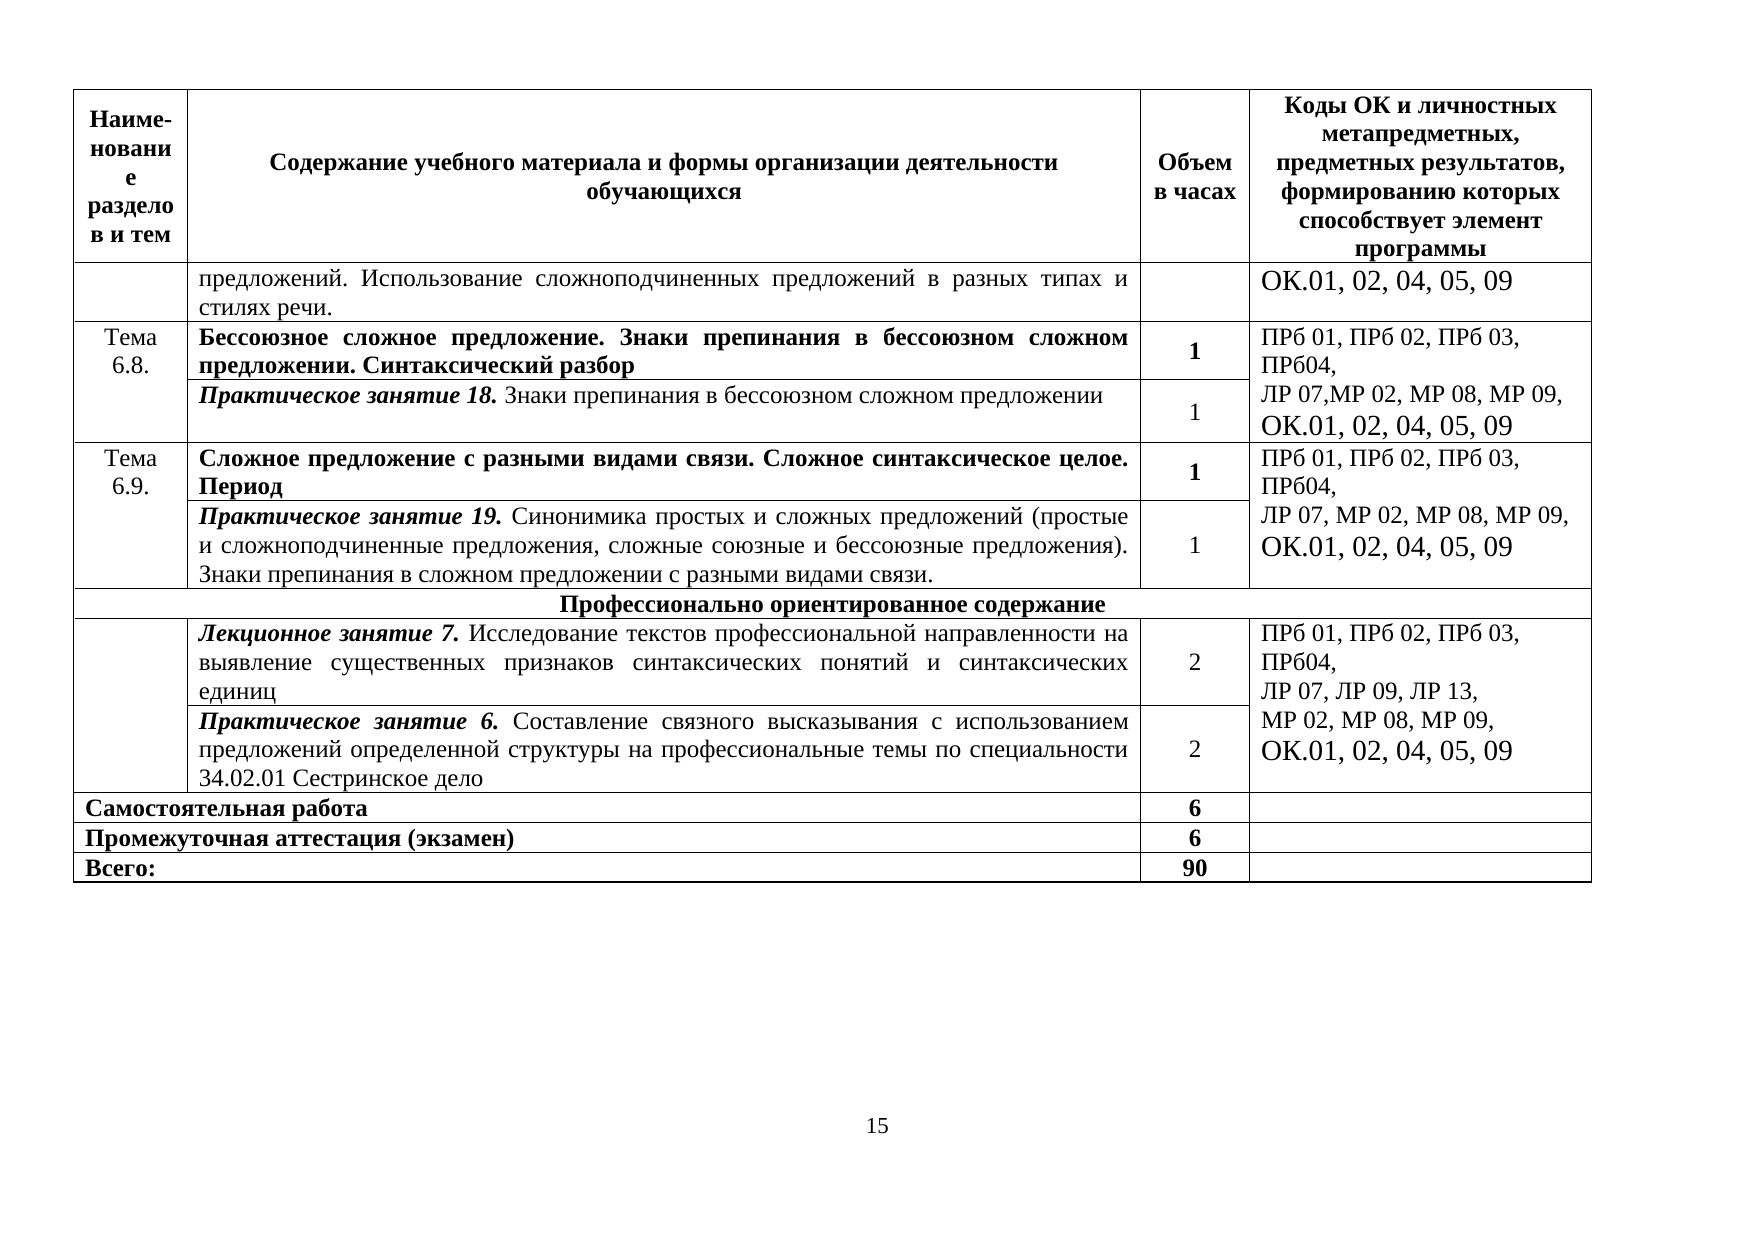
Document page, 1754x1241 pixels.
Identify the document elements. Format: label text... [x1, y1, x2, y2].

table_cell [1250, 793, 1591, 822]
table_header Содержание учебного материала и формы организации деятельности обучающихся [188, 90, 1140, 262]
table_cell 1 [1141, 380, 1249, 442]
table_cell Сложное предложение с разными видами связи. Сложное синтаксическое целое. Период [188, 443, 1140, 500]
table_cell [1250, 853, 1591, 881]
table_cell 2 [1141, 706, 1249, 792]
table_cell [1250, 823, 1591, 852]
table_cell 2 [1141, 263, 1249, 321]
table_header Объем в часах [1141, 90, 1249, 262]
table_cell Бессоюзное сложное предложение. Знаки препинания в бессоюзном сложном предложении. Синтаксический разбор [188, 322, 1140, 379]
table_header Коды ОК и личностных метапредметных, предметных результатов, формированию которых способствует элемент программы [1250, 90, 1591, 262]
table_cell 1 [1141, 443, 1249, 500]
table_cell ПРб 01, ПРб 02, ПРб 03, ПРб04, ЛР 07, МР 02, МР 08, МР 09, ОК.01, 02, 04, 05, 09 [1250, 443, 1591, 588]
table_cell Лекционное занятие 7. Исследование текстов профессиональной направленности на выявление существенных признаков синтаксических понятий и синтаксических единиц [188, 619, 1140, 705]
table_cell 6 [1141, 823, 1249, 852]
table_cell [74, 619, 187, 792]
table_cell Практическое занятие 18. Знаки препинания в бессоюзном сложном предложении [188, 380, 1140, 442]
table_cell ПРб 01, ПРб 02, ПРб 03, ПРб04, ЛР 07,МР 02, МР 08, МР 09, ОК.01, 02, 04, 05, 09 [1250, 322, 1591, 442]
table_cell Промежуточная аттестация (экзамен) [74, 823, 1140, 852]
table_cell Профессионально ориентированное содержание [74, 589, 1591, 617]
table_cell 90 [1141, 853, 1249, 881]
table_cell ПРб 01, ПРб 02, ПРб 03, ПРб04, ЛР 07, ЛР 09, ЛР 13, МР 02, МР 08, МР 09, ОК.01, 02, 04, 05, 09 [1250, 619, 1591, 792]
table_cell 1 [1141, 501, 1249, 588]
table_cell Всего: [74, 853, 1140, 881]
table_cell 1 [1141, 322, 1249, 379]
table_cell Практическое занятие 19. Синонимика простых и сложных предложений (простые и сложноподчиненные предложения, сложные союзные и бессоюзные предложения). Знаки препинания в сложном предложении с разными видами связи. [188, 501, 1140, 588]
table_cell 6 [1141, 793, 1249, 822]
table_cell Практическое занятие 6. Составление связного высказывания с использованием предложений определенной структуры на профессиональные темы по специальности 34.02.01 Сестринское дело [188, 706, 1140, 792]
table_cell 2 [1141, 619, 1249, 705]
table_cell Тема 6.9. [74, 443, 187, 588]
table_cell Самостоятельная работа [74, 793, 1140, 822]
table_header Наиме-нование разделов и тем [74, 90, 187, 262]
table_cell Тема 6.8. [74, 322, 187, 442]
